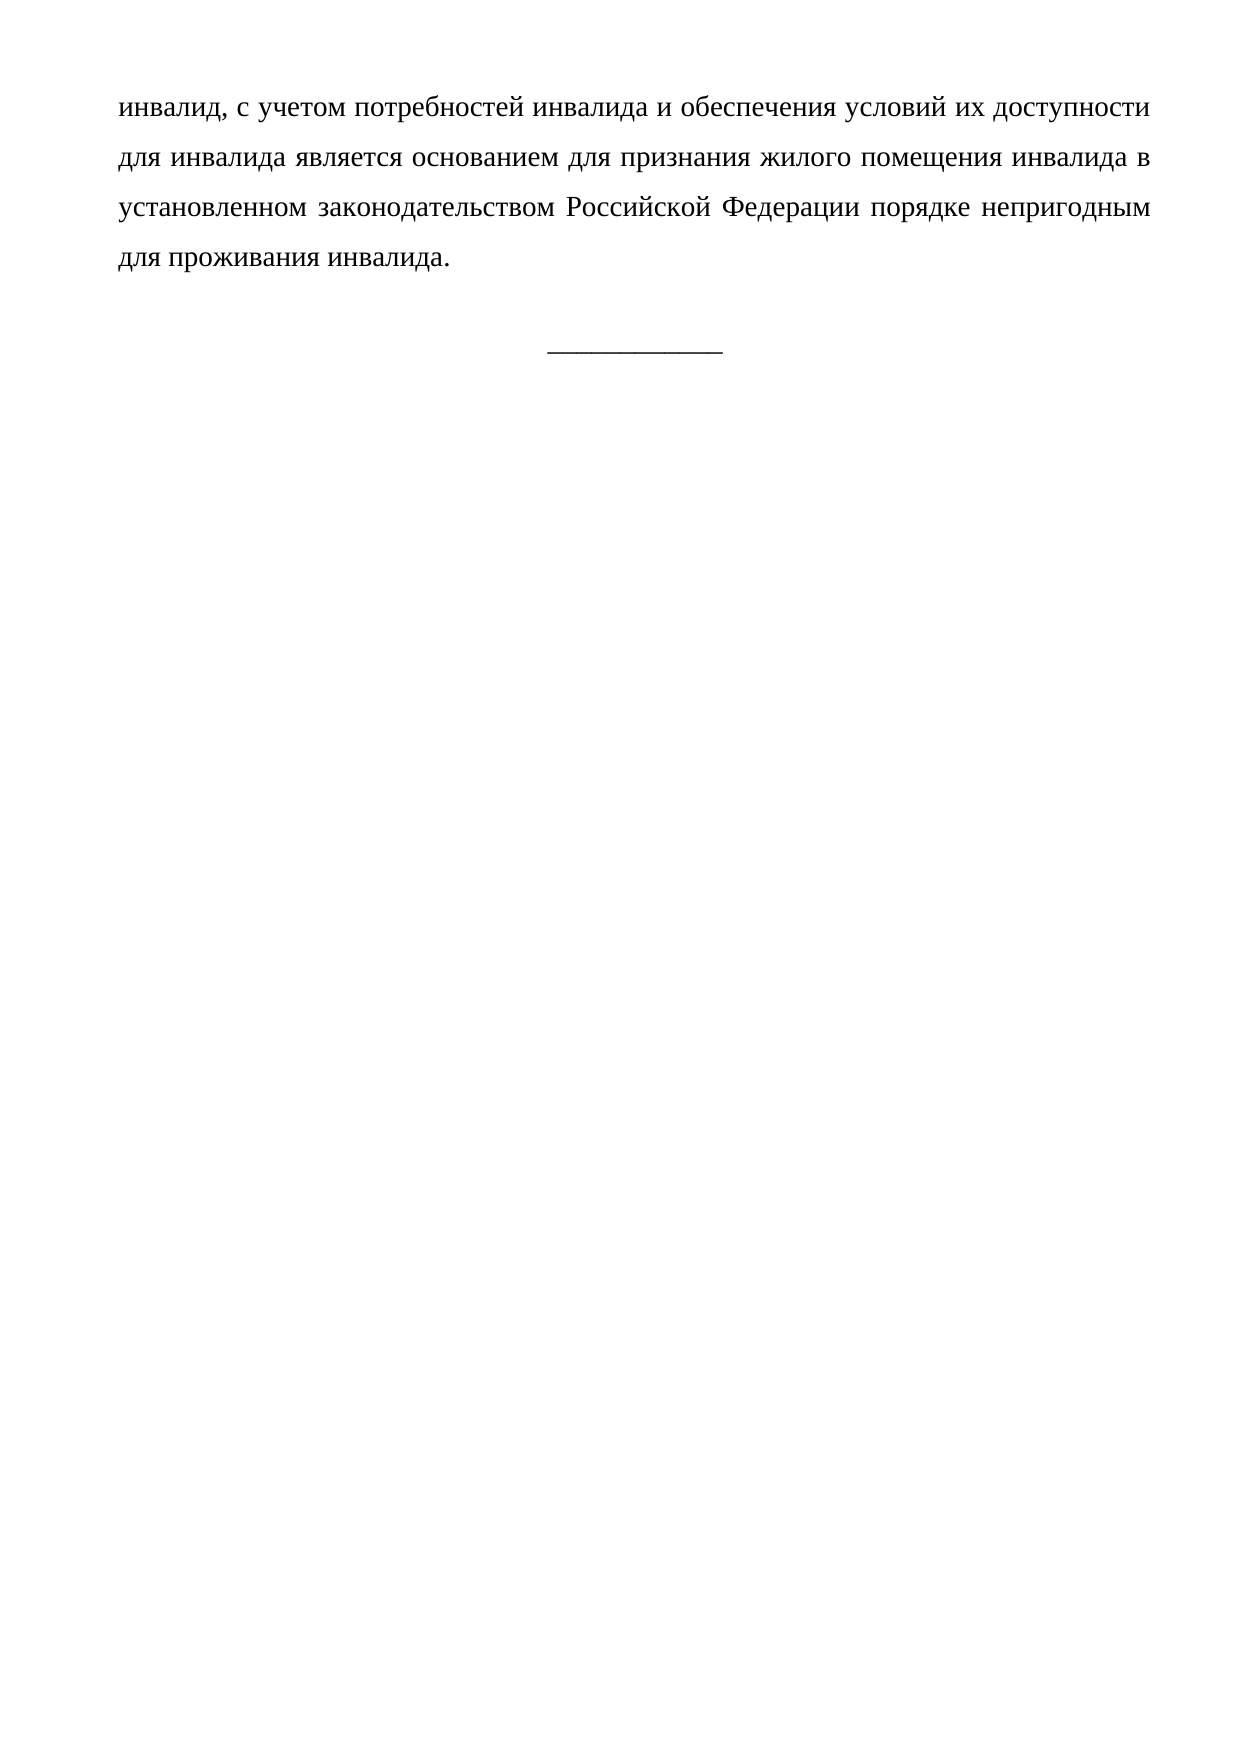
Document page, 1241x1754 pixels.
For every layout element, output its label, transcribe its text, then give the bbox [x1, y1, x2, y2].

text ____________ [118, 290, 1152, 365]
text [118, 89, 1152, 273]
